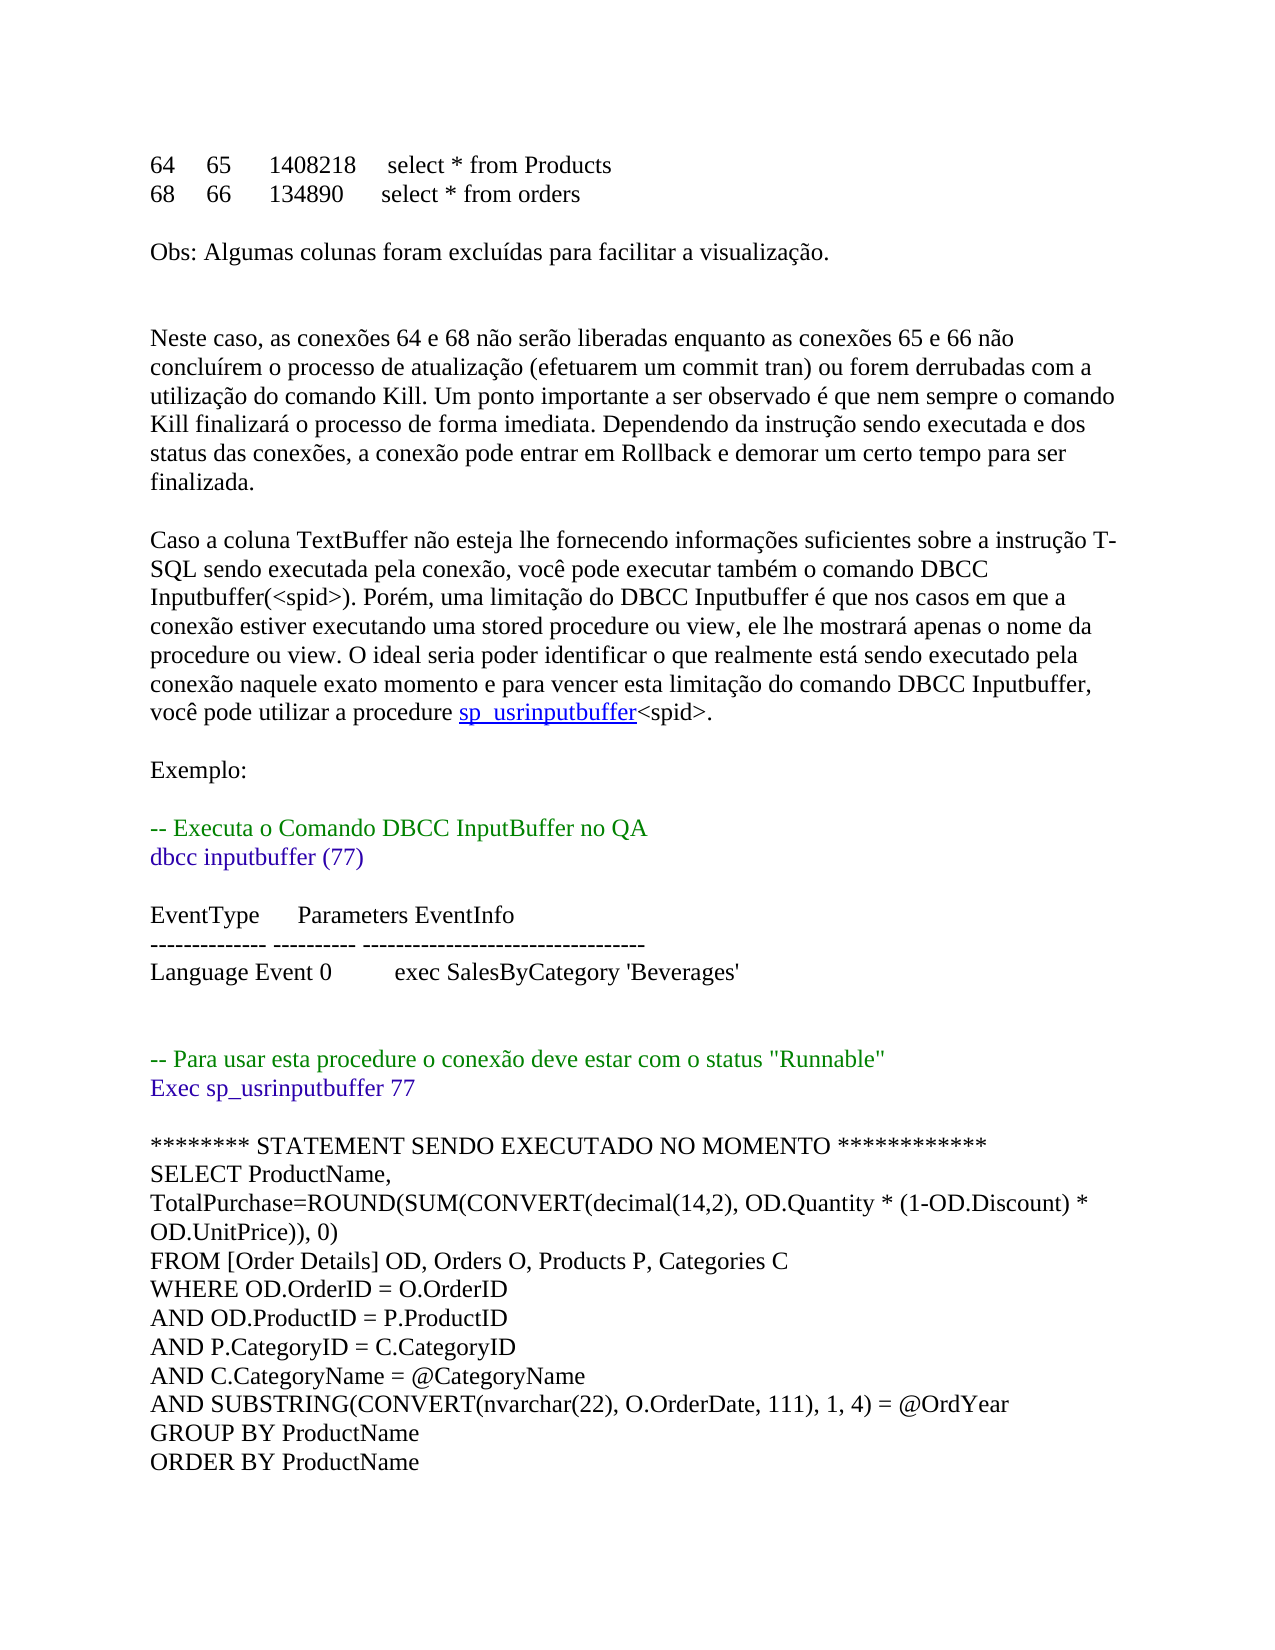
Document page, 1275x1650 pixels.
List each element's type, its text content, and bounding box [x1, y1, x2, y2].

text Caso a coluna TextBuffer não esteja lhe fornecendo informações suficientes sobre a instrução T-SQL sendo executada pela conexão, você pode executar também o comando DBCC Inputbuffer(<spid>). Porém, uma limitação do DBCC Inputbuffer é que nos casos em que a conexão estiver executando uma stored procedure ou view, ele lhe mostrará apenas o nome da procedure ou view. O ideal seria poder identificar o que realmente está sendo executado pela conexão naquele exato momento e para vencer esta limitação do comando DBCC Inputbuffer, você pode utilizar a procedure sp_usrinputbuffer<spid>. [150, 525, 1125, 726]
text Exemplo: [150, 755, 1125, 784]
text EventType Parameters EventInfo -------------- ---------- ---------------------------------- Language Event 0 exec SalesByCategory 'Beverages' [150, 900, 1125, 986]
text Neste caso, as conexões 64 e 68 não serão liberadas enquanto as conexões 65 e 66 não concluírem o processo de atualização (efetuarem um commit tran) ou forem derrubadas com a utilização do comando Kill. Um ponto importante a ser observado é que nem sempre o comando Kill finalizará o processo de forma imediata. Dependendo da instrução sendo executada e dos status das conexões, a conexão pode entrar em Rollback e demorar um certo tempo para ser finalizada. [150, 294, 1125, 496]
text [150, 150, 1125, 207]
text ******** STATEMENT SENDO EXECUTADO NO MOMENTO ************ SELECT ProductName, TotalPurchase=ROUND(SUM(CONVERT(decimal(14,2), OD.Quantity * (1-OD.Discount) * OD.UnitPrice)), 0) FROM [Order Details] OD, Orders O, Products P, Categories C WHERE OD.OrderID = O.OrderID AND OD.ProductID = P.ProductID AND P.CategoryID = C.CategoryID AND C.CategoryName = @CategoryName AND SUBSTRING(CONVERT(nvarchar(22), O.OrderDate, 111), 1, 4) = @OrdYear GROUP BY ProductName ORDER BY ProductName [150, 1131, 1125, 1476]
text -- Para usar esta procedure o conexão deve estar com o status "Runnable" Exec sp_usrinputbuffer 77 [150, 1015, 1125, 1102]
text -- Executa o Comando DBCC InputBuffer no QA dbcc inputbuffer (77) [150, 813, 1125, 871]
text Obs: Algumas colunas foram excluídas para facilitar a visualização. [150, 237, 1125, 265]
